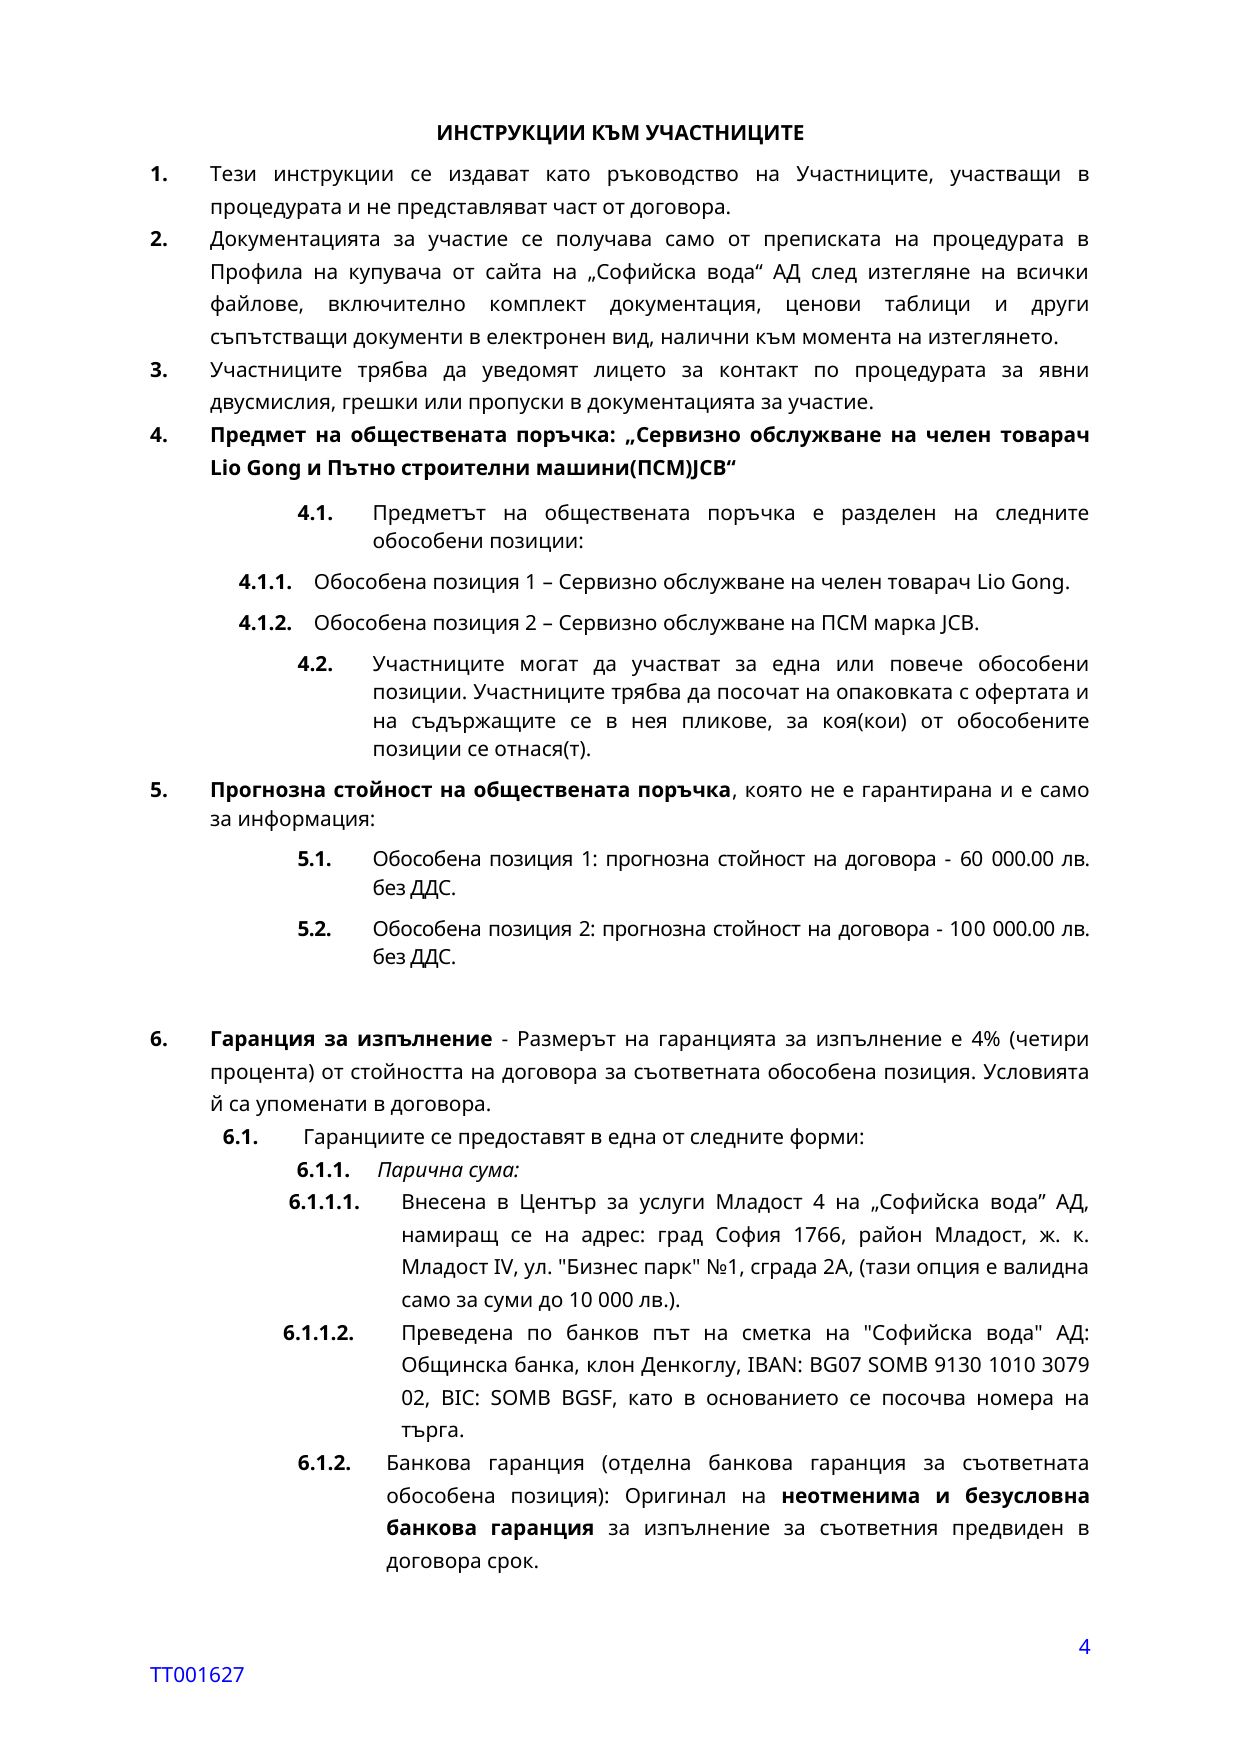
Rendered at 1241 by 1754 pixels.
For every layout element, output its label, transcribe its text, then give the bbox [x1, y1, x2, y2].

list Банкова гаранция (отделна банкова гаранция за съответната обособена позиция): Оригинал на неотменима и безусловна банкова гаранция за изпълнение за съответния предвиден в договора срок. [298, 1448, 1090, 1574]
list Гаранция за изпълнение - Размерът на гаранцията за изпълнение е 4% (четири процента) от стойността на договора за съответната обособена позиция. Условията й са упоменати в договора. [150, 1024, 1090, 1118]
list Участниците могат да участват за една или повече обособени позиции. Участниците трябва да посочат на опаковката с офертата и на съдържащите се в нея пликове, за коя(кои) от обособените позиции се отнася(т). [297, 649, 1090, 763]
list Гаранциите се предоставят в една от следните форми: [223, 1122, 1090, 1151]
list Внесена в Център за услуги Младост 4 на „Софийска вода” АД, намиращ се на адрес: град София 1766, район Младост, ж. к. Младост ІV, ул. "Бизнес парк" №1, сграда 2А, (тази опция е валидна само за суми до 10 000 лв.). [288, 1187, 1090, 1313]
list Обособена позиция 2 – Сервизно обслужване на ПСМ марка JCB. [239, 608, 1090, 636]
list Тези инструкции се издават като ръководство на Участниците, участващи в процедурата и не представляват част от договора. [150, 159, 1090, 220]
list Документацията за участие се получава само от преписката на процедурата в Профила на купувача от сайта на „Софийска вода“ АД след изтегляне на всички файлове, включително комплект документация, ценови таблици и други съпътстващи документи в електронен вид, налични към момента на изтеглянето. [150, 224, 1090, 351]
list Обособена позиция 1 – Сервизно обслужване на челен товарач Lio Gong. [239, 567, 1090, 596]
text ИНСТРУКЦИИ КЪМ УЧАСТНИЦИТЕ [150, 118, 1090, 147]
list Прогнозна стойност на обществената поръчка, която не е гарантирана и е само за информация: [150, 775, 1090, 832]
list Преведена по банков път на сметка на "Софийска вода" АД: Общинска банка, клон Денкоглу, IBAN: BG07 SOMB 9130 1010 3079 02, BIC: SOMB BGSF, като в основанието се посочва номера на търга. [283, 1318, 1090, 1444]
list Обособена позиция 1: прогнозна стойност на договора - 60 000.00 лв. без ДДС. [297, 844, 1090, 901]
list Предметът на обществената поръчка е разделен на следните обособени позиции: [297, 498, 1090, 554]
list Обособена позиция 2: прогнозна стойност на договора - 100 000.00 лв. без ДДС. [297, 914, 1090, 971]
list Предмет на обществената поръчка: „Сервизно обслужване на челен товарач Lio Gong и Пътно строителни машини(ПСМ)JCB“ [150, 420, 1090, 481]
list Участниците трябва да уведомят лицето за контакт по процедурата за явни двусмислия, грешки или пропуски в документацията за участие. [150, 355, 1090, 416]
list Парична сума: [297, 1155, 1090, 1183]
